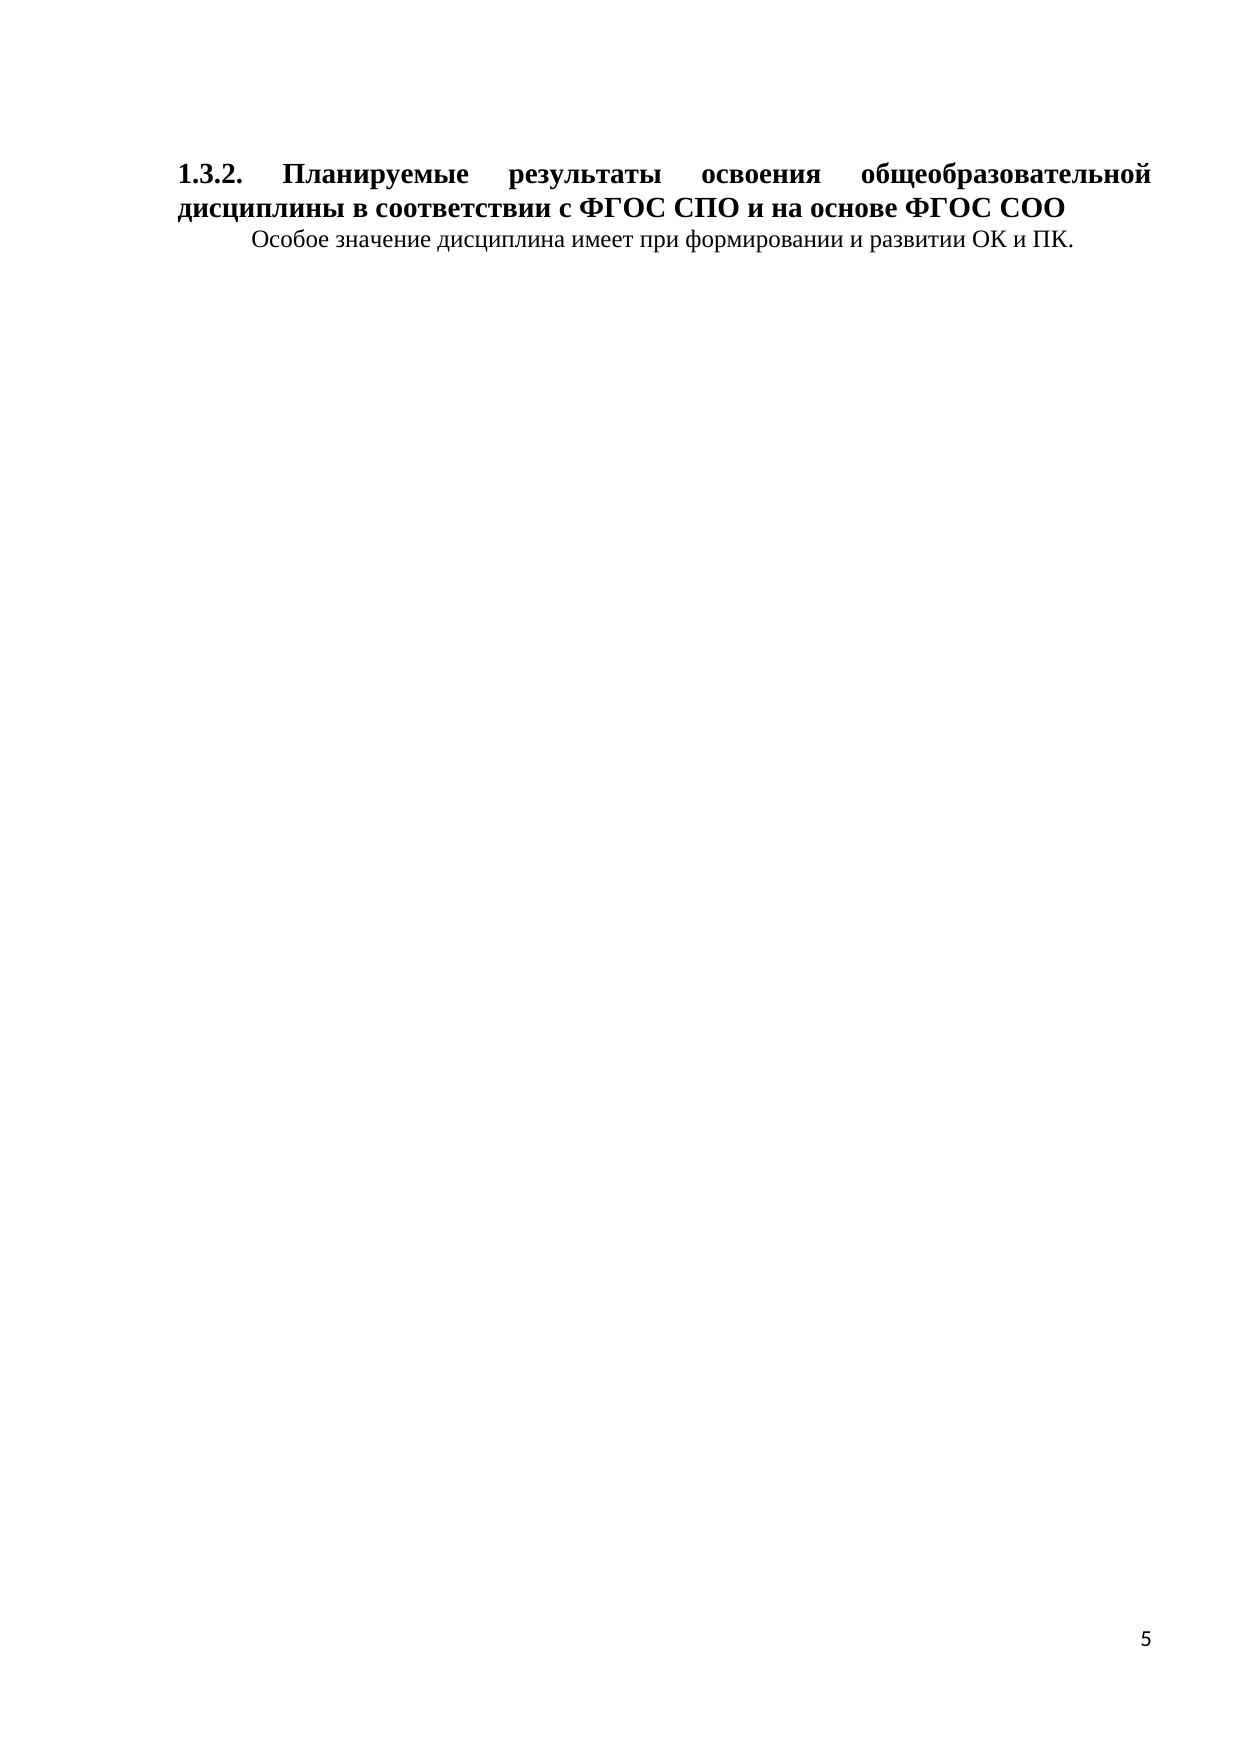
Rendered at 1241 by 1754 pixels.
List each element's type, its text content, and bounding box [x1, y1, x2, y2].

text 1.3.2. Планируемые результаты освоения общеобразовательной дисциплины в соответствии с ФГОС СПО и на основе ФГОС СОО [177, 157, 1152, 224]
text Особое значение дисциплина имеет при формировании и развитии ОК и ПК. [177, 224, 1152, 252]
